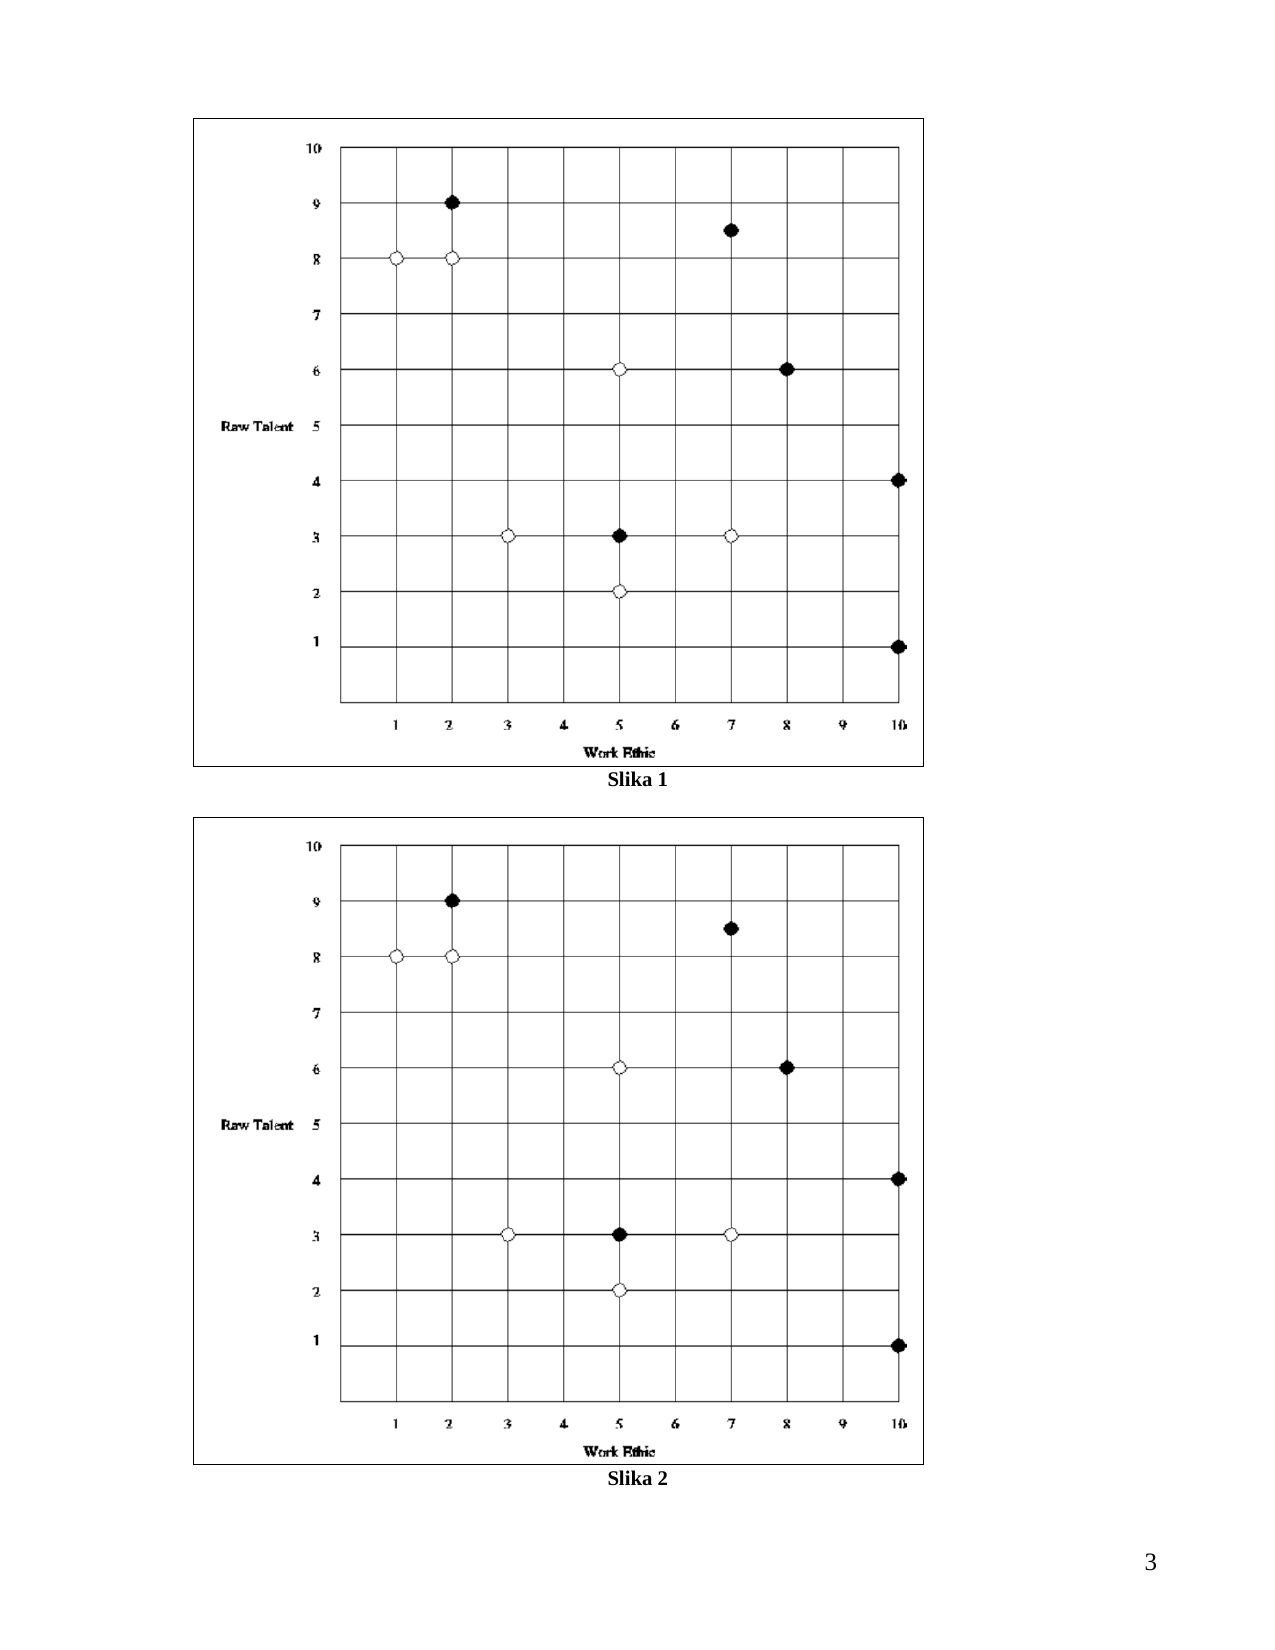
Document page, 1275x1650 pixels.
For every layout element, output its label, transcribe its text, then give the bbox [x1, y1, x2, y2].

text Slika 2 [118, 1465, 1157, 1489]
text Slika 1 [118, 767, 1157, 791]
